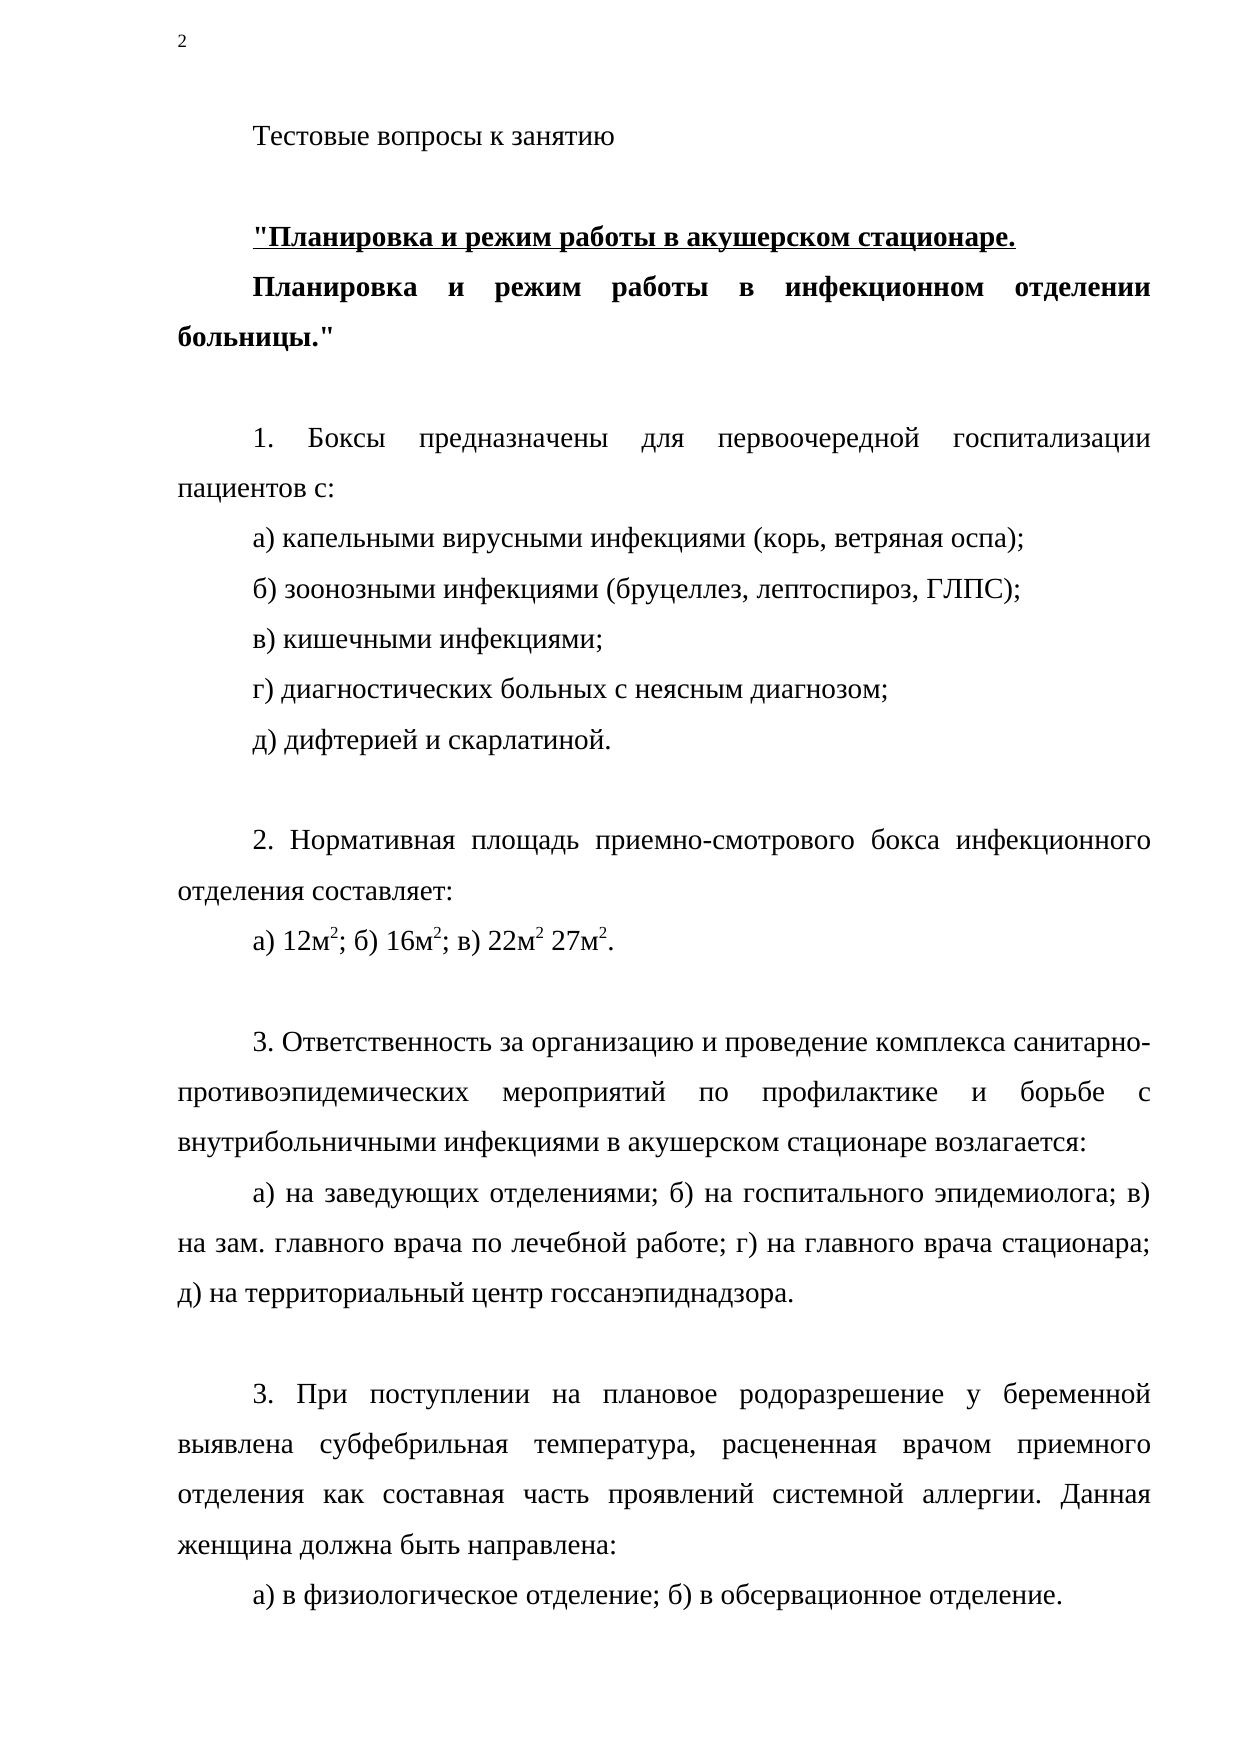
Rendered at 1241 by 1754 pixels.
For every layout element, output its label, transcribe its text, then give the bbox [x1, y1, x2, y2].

text 3. При поступлении на плановое родоразрешение у беременной выявлена субфебрильная температура, расцененная врачом приемного отделения как составная часть проявлений системной аллергии. Данная женщина должна быть направлена: [177, 1376, 1152, 1560]
text 1. Боксы предназначены для первоочередной госпитализации пациентов с: [177, 420, 1152, 504]
text "Планировка и режим работы в акушерском стационаре. [177, 219, 1152, 252]
text а) 12м2; б) 16м2; в) 22м2 27м2. [177, 923, 1152, 957]
text 3. Ответственность за организацию и проведение комплекса санитарно-противоэпидемических мероприятий по профилактике и борьбе с внутрибольничными инфекциями в акушерском стационаре возлагается: [177, 1024, 1152, 1158]
text д) дифтерией и скарлатиной. [177, 722, 1152, 755]
text 2. Нормативная площадь приемно-смотрового бокса инфекционного отделения составляет: [177, 822, 1152, 906]
text а) в физиологическое отделение; б) в обсервационное отделение. [177, 1577, 1152, 1611]
title Планировка и режим работы в инфекционном отделении больницы." [177, 269, 1152, 353]
text а) капельными вирусными инфекциями (корь, ветряная оспа); [177, 521, 1152, 554]
text Тестовые вопросы к занятию [177, 118, 1152, 152]
text а) на заведующих отделениями; б) на госпитального эпидемиолога; в) на зам. главного врача по лечебной работе; г) на главного врача стационара; д) на территориальный центр госсанэпиднадзора. [177, 1175, 1152, 1309]
text б) зоонозными инфекциями (бруцеллез, лептоспироз, ГЛПС); [177, 571, 1152, 604]
text г) диагностических больных с неясным диагнозом; [177, 672, 1152, 705]
text в) кишечными инфекциями; [177, 621, 1152, 655]
